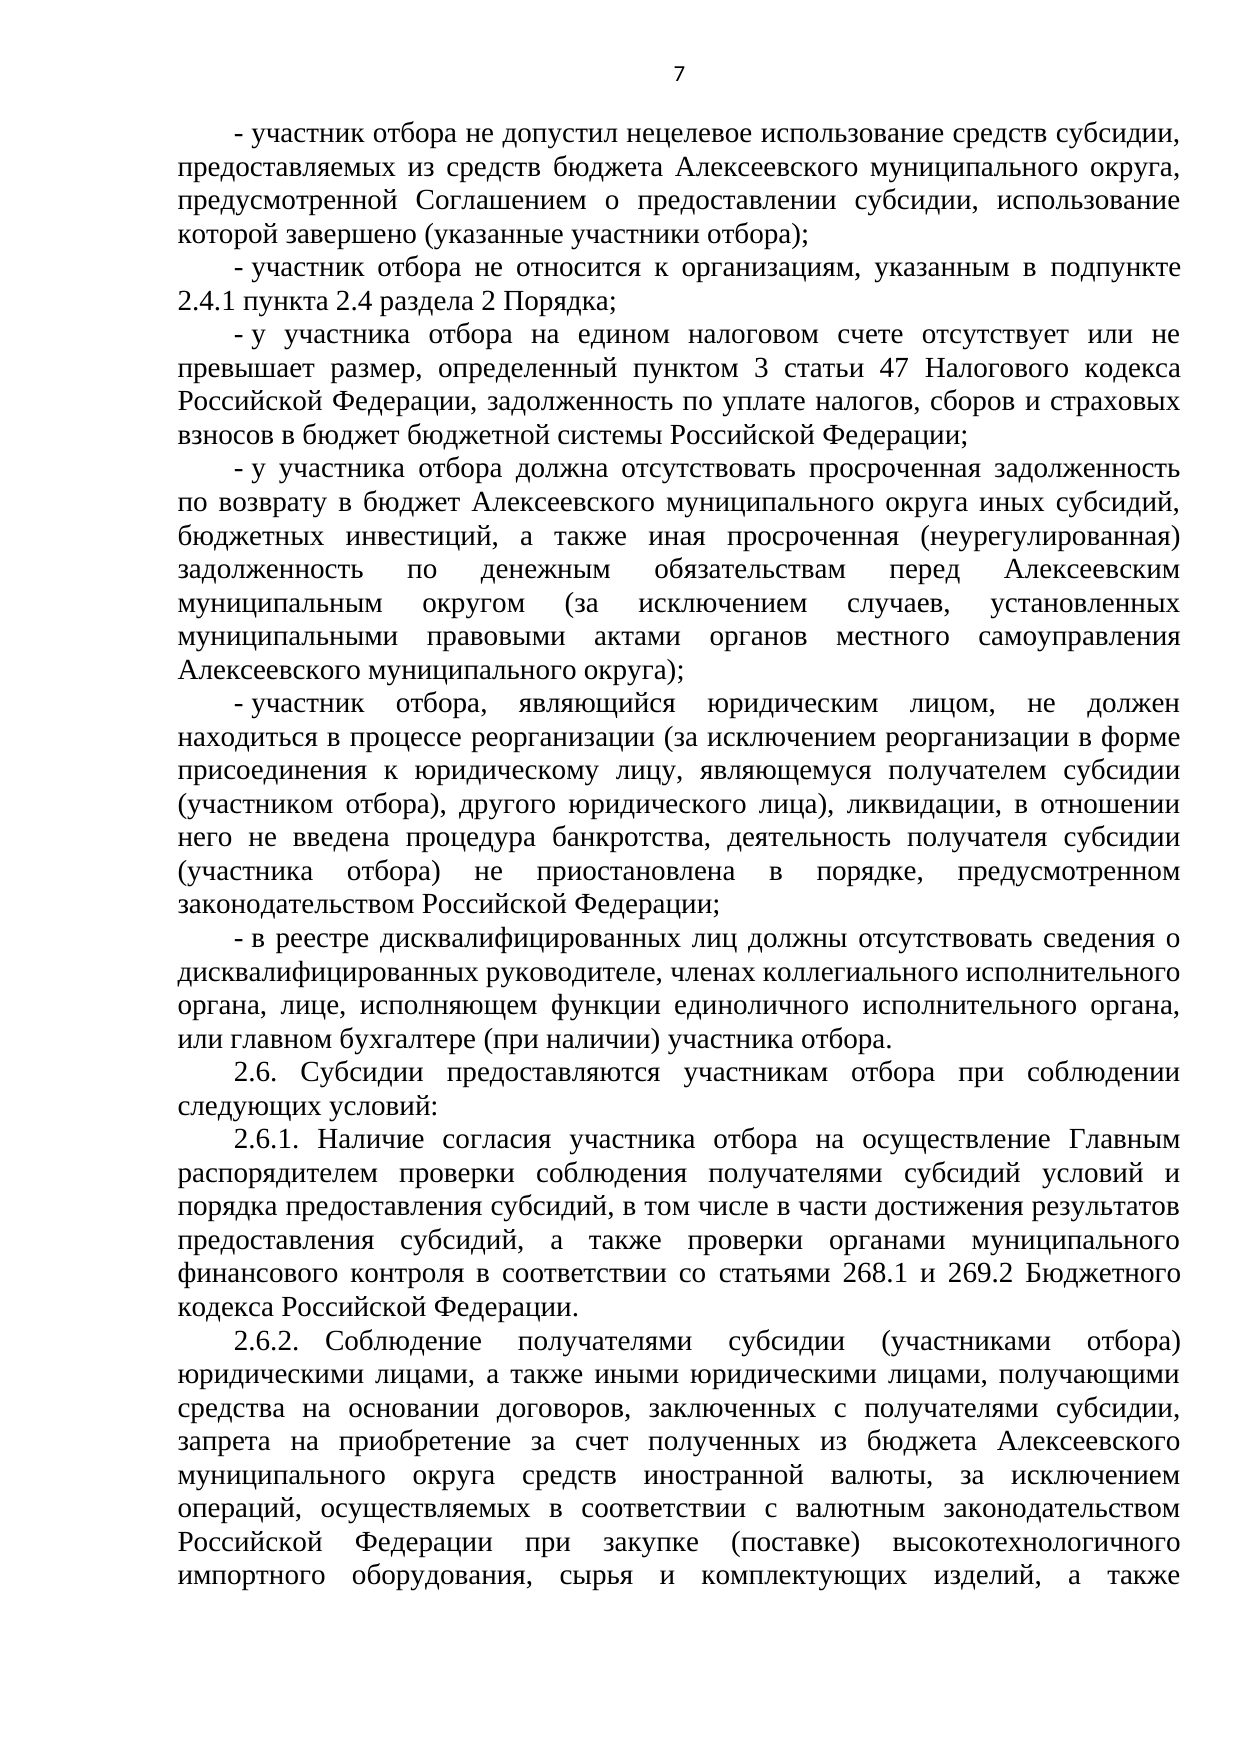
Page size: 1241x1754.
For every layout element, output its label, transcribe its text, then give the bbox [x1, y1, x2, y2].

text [177, 1323, 1181, 1591]
text - у участника отбора на едином налоговом счете отсутствует или не превышает размер, определенный пунктом 3 статьи 47 Налогового кодекса Российской Федерации, задолженность по уплате налогов, сборов и страховых взносов в бюджет бюджетной системы Российской Федерации; [177, 316, 1181, 451]
text - участник отбора не относится к организациям, указанным в подпункте 2.4.1 пункта 2.4 раздела 2 Порядка; [177, 249, 1181, 316]
text - участник отбора не допустил нецелевое использование средств субсидии, предоставляемых из средств бюджета Алексеевского муниципального округа, предусмотренной Соглашением о предоставлении субсидии, использование которой завершено (указанные участники отбора); [177, 115, 1181, 249]
text - участник отбора, являющийся юридическим лицом, не должен находиться в процессе реорганизации (за исключением реорганизации в форме присоединения к юридическому лицу, являющемуся получателем субсидии (участником отбора), другого юридического лица), ликвидации, в отношении него не введена процедура банкротства, деятельность получателя субсидии (участника отбора) не приостановлена в порядке, предусмотренном законодательством Российской Федерации; [177, 685, 1181, 920]
text 2.6.1. Наличие согласия участника отбора на осуществление Главным распорядителем проверки соблюдения получателями субсидий условий и порядка предоставления субсидий, в том числе в части достижения результатов предоставления субсидий, а также проверки органами муниципального финансового контроля в соответствии со статьями 268.1 и 269.2 Бюджетного кодекса Российской Федерации. [177, 1121, 1181, 1323]
text - в реестре дисквалифицированных лиц должны отсутствовать сведения о дисквалифицированных руководителе, членах коллегиального исполнительного органа, лице, исполняющем функции единоличного исполнительного органа, или главном бухгалтере (при наличии) участника отбора. [177, 920, 1181, 1054]
text - у участника отбора должна отсутствовать просроченная задолженность по возврату в бюджет Алексеевского муниципального округа иных субсидий, бюджетных инвестиций, а также иная просроченная (неурегулированная) задолженность по денежным обязательствам перед Алексеевским муниципальным округом (за исключением случаев, установленных муниципальными правовыми актами органов местного самоуправления Алексеевского муниципального округа); [177, 451, 1181, 685]
text 2.6. Субсидии предоставляются участникам отбора при соблюдении следующих условий: [177, 1054, 1181, 1121]
